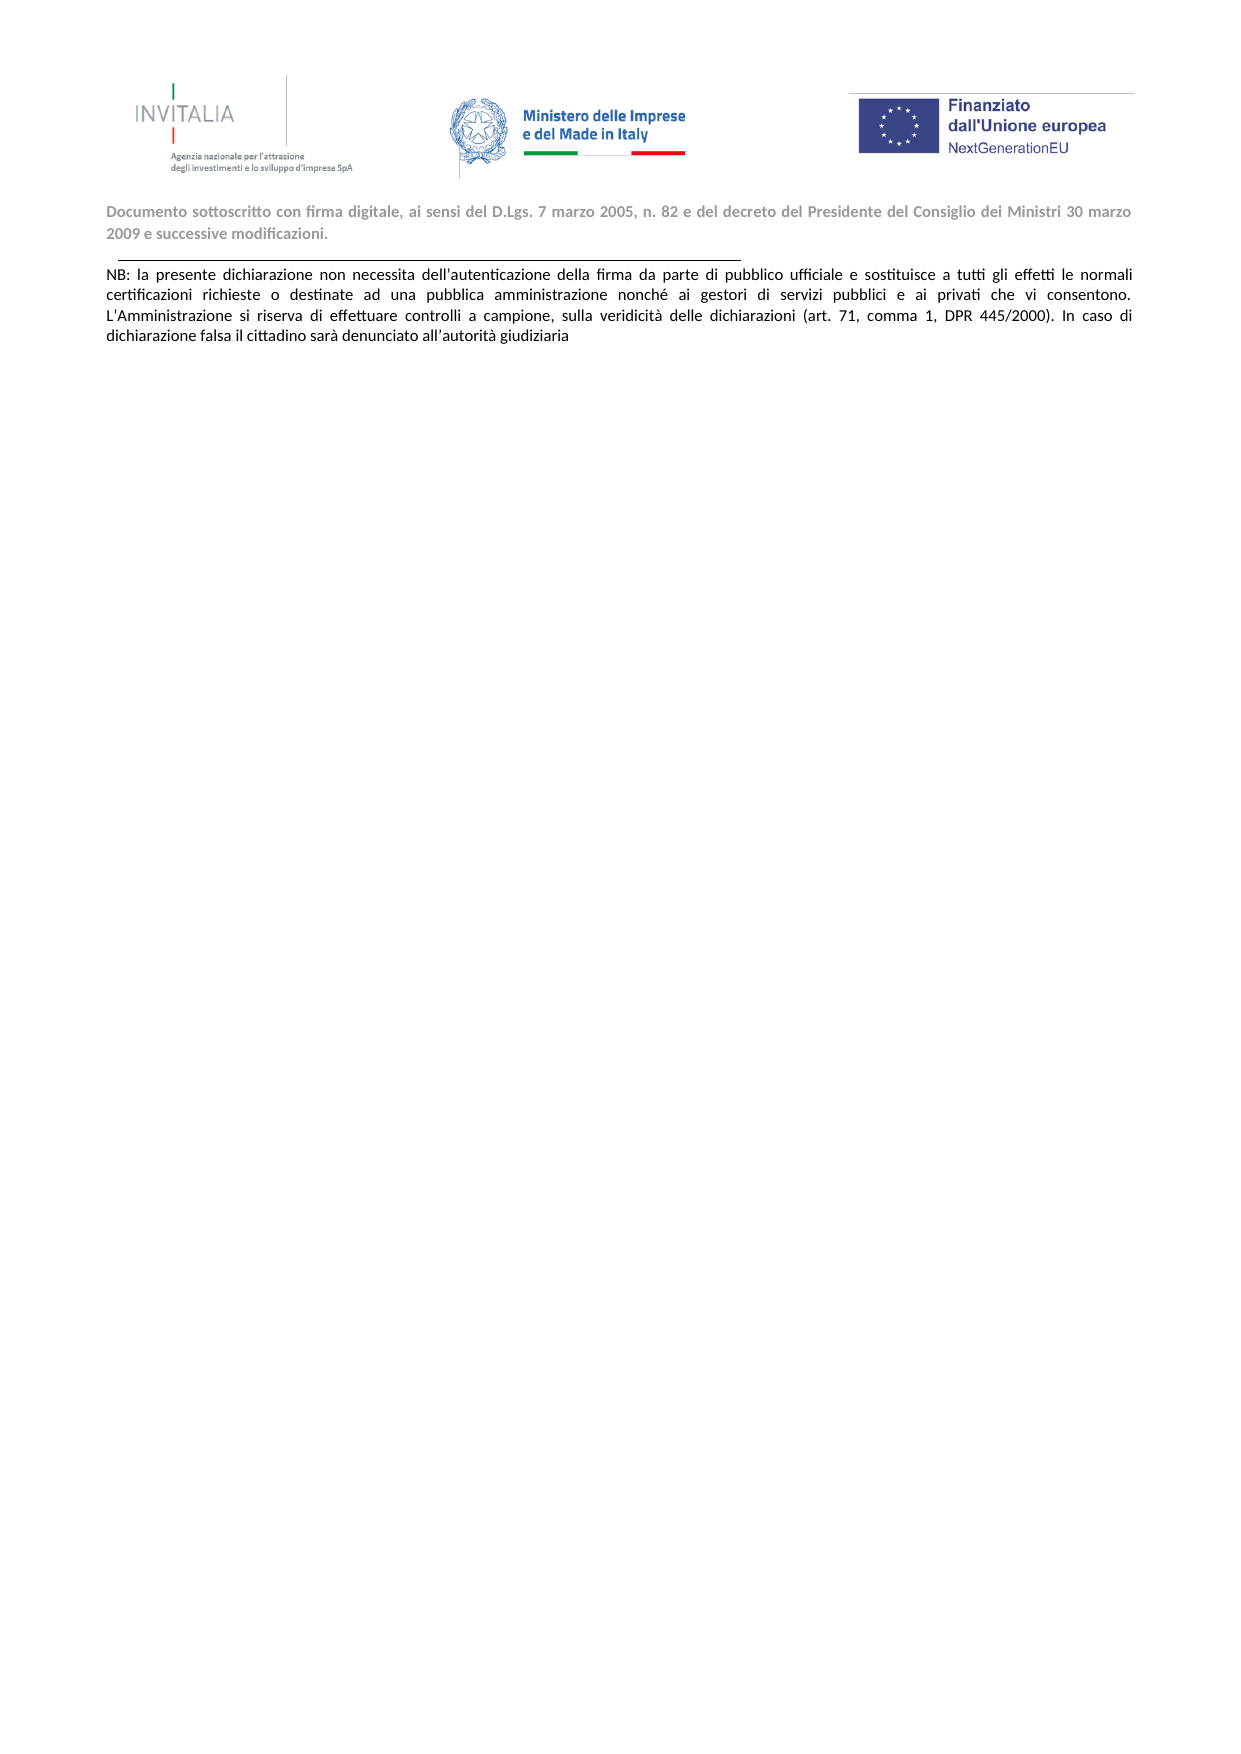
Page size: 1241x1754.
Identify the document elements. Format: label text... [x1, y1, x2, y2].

text Documento sottoscritto con firma digitale, ai sensi del D.Lgs. 7 marzo 2005, n. 82 e del decreto del Presidente del Consiglio dei Ministri 30 marzo 2009 e successive modificazioni. [106, 201, 1134, 243]
picture [106, 75, 1135, 180]
text NB: la presente dichiarazione non necessita dell’autenticazione della firma da parte di pubblico ufficiale e sostituisce a tutti gli effetti le normali certificazioni richieste o destinate ad una pubblica amministrazione nonché ai gestori di servizi pubblici e ai privati che vi consentono. L’Amministrazione si riserva di effettuare controlli a campione, sulla veridicità delle dichiarazioni (art. 71, comma 1, DPR 445/2000). In caso di dichiarazione falsa il cittadino sarà denunciato all’autorità giudiziaria [106, 246, 1134, 345]
